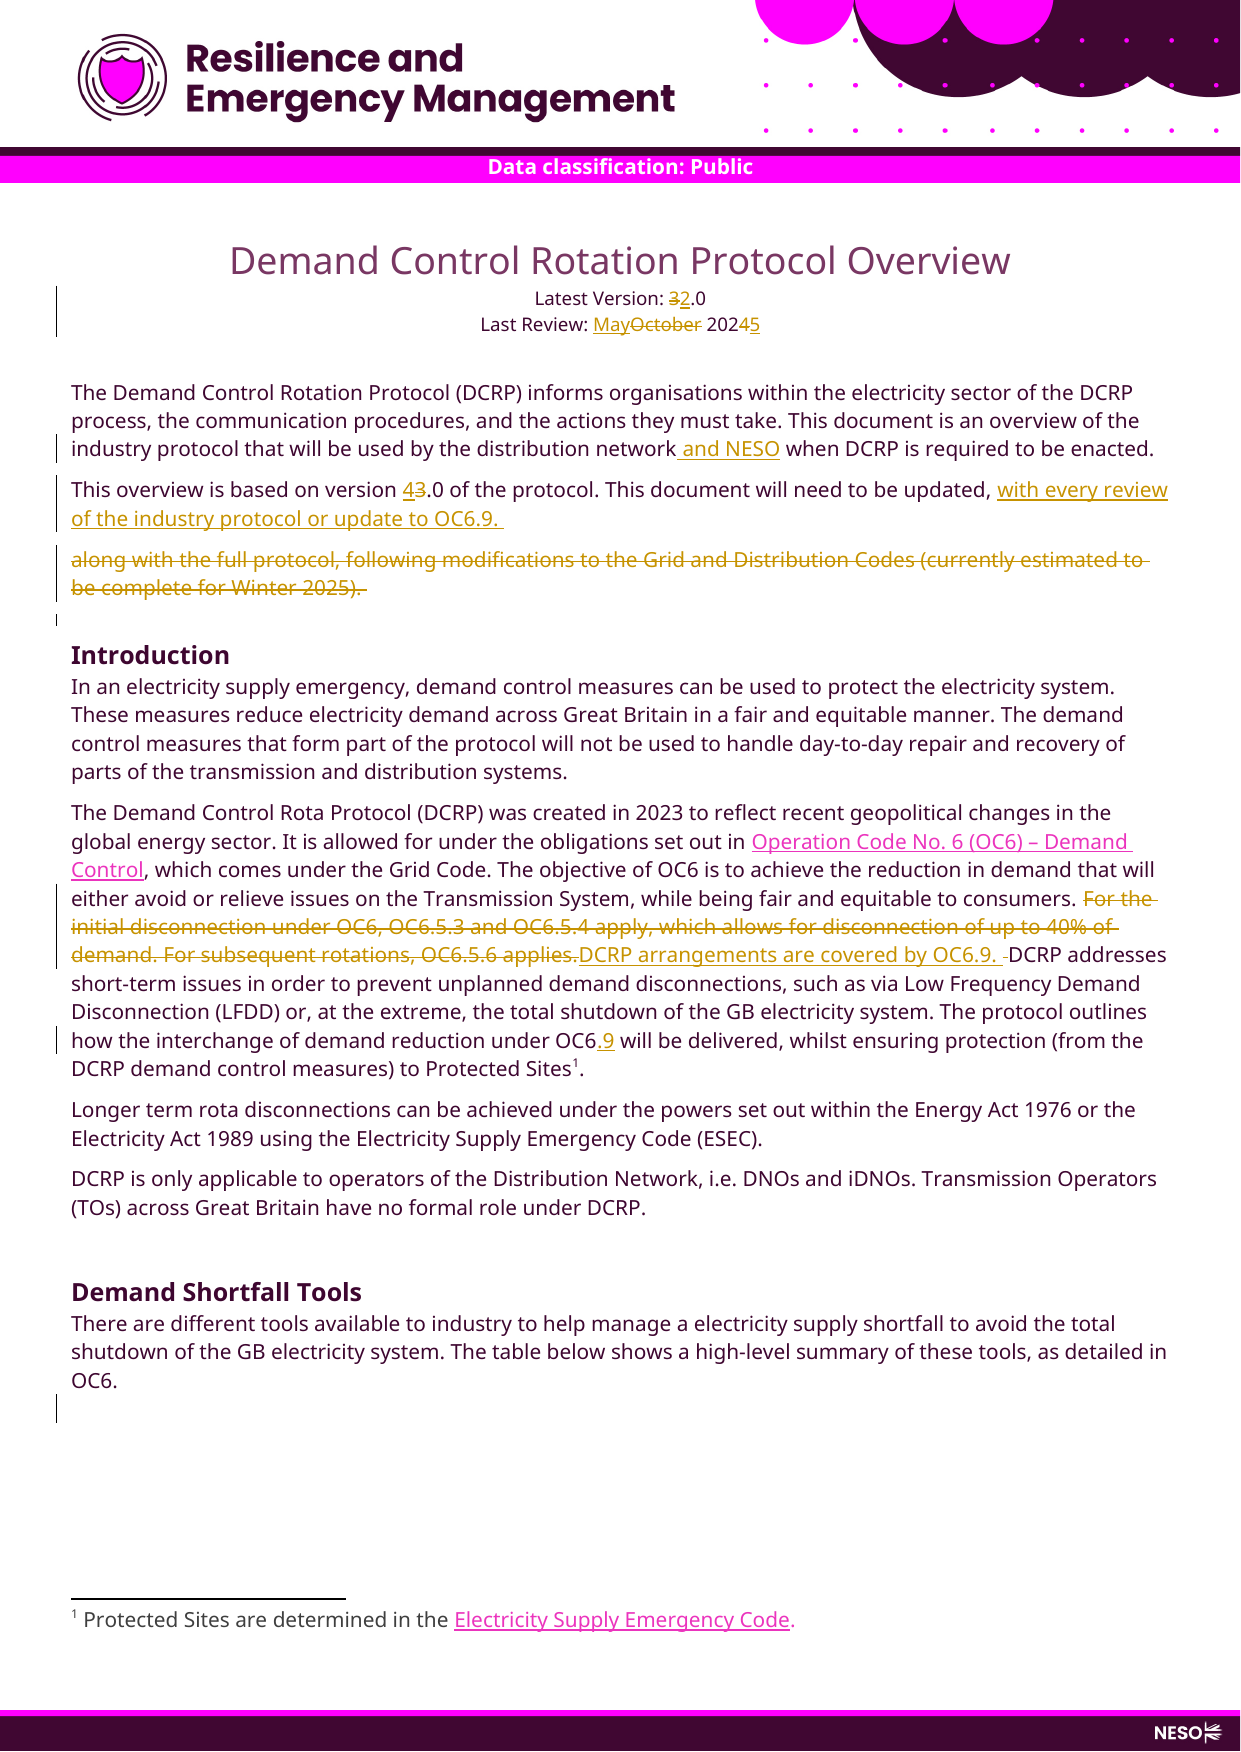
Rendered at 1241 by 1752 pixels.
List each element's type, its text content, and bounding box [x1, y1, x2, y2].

subtitle Demand Control Rotation Protocol Overview [71, 234, 1169, 286]
subtitle Introduction [71, 638, 1169, 672]
text DCRP is only applicable to operators of the Distribution Network, i.e. DNOs and iDNOs. Transmission Operators (TOs) across Great Britain have no formal role under DCRP. [71, 1164, 1169, 1221]
text Latest Version: .0 [71, 286, 1169, 311]
subtitle There are different tools available to industry to help manage a electricity supply shortfall to avoid the total shutdown of the GB electricity system. The table below shows a high-level summary of these tools, as detailed in OC6. [71, 1309, 1169, 1394]
text The Demand Control Rotation Protocol (DCRP) informs organisations within the electricity sector of the DCRP process, the communication procedures, and the actions they must take. This document is an overview of the industry protocol that will be used by the distribution network when DCRP is required to be enacted. [71, 378, 1169, 463]
text Longer term rota disconnections can be achieved under the powers set out within the Energy Act 1976 or the Electricity Act 1989 using the Electricity Supply Emergency Code (ESEC). [71, 1095, 1169, 1152]
picture [0, 1710, 1241, 1751]
subtitle Demand Shortfall Tools [71, 1275, 1169, 1309]
text In an electricity supply emergency, demand control measures can be used to protect the electricity system. These measures reduce electricity demand across Great Britain in a fair and equitable manner. The demand control measures that form part of the protocol will not be used to handle day-to-day repair and recovery of parts of the transmission and distribution systems. [71, 672, 1169, 786]
picture [0, 0, 1241, 183]
text Last Review: 202 [71, 311, 1169, 337]
text The Demand Control Rota Protocol (DCRP) was created in 2023 to reflect recent geopolitical changes in the global energy sector. It is allowed for under the obligations set out in Operation Code No. 6 (OC6) – Demand Control, which comes under the Grid Code. The objective of OC6 is to achieve the reduction in demand that will either avoid or relieve issues on the Transmission System, while being fair and equitable to consumers. DCRP addresses short-term issues in order to prevent unplanned demand disconnections, such as via Low Frequency Demand Disconnection (LFDD) or, at the extreme, the total shutdown of the GB electricity system. The protocol outlines how the interchange of demand reduction under OC6 will be delivered, whilst ensuring protection (from the DCRP demand control measures) to Protected Sites. [71, 798, 1169, 1083]
text This overview is based on version .0 of the protocol. This document will need to be updated, [71, 475, 1169, 532]
